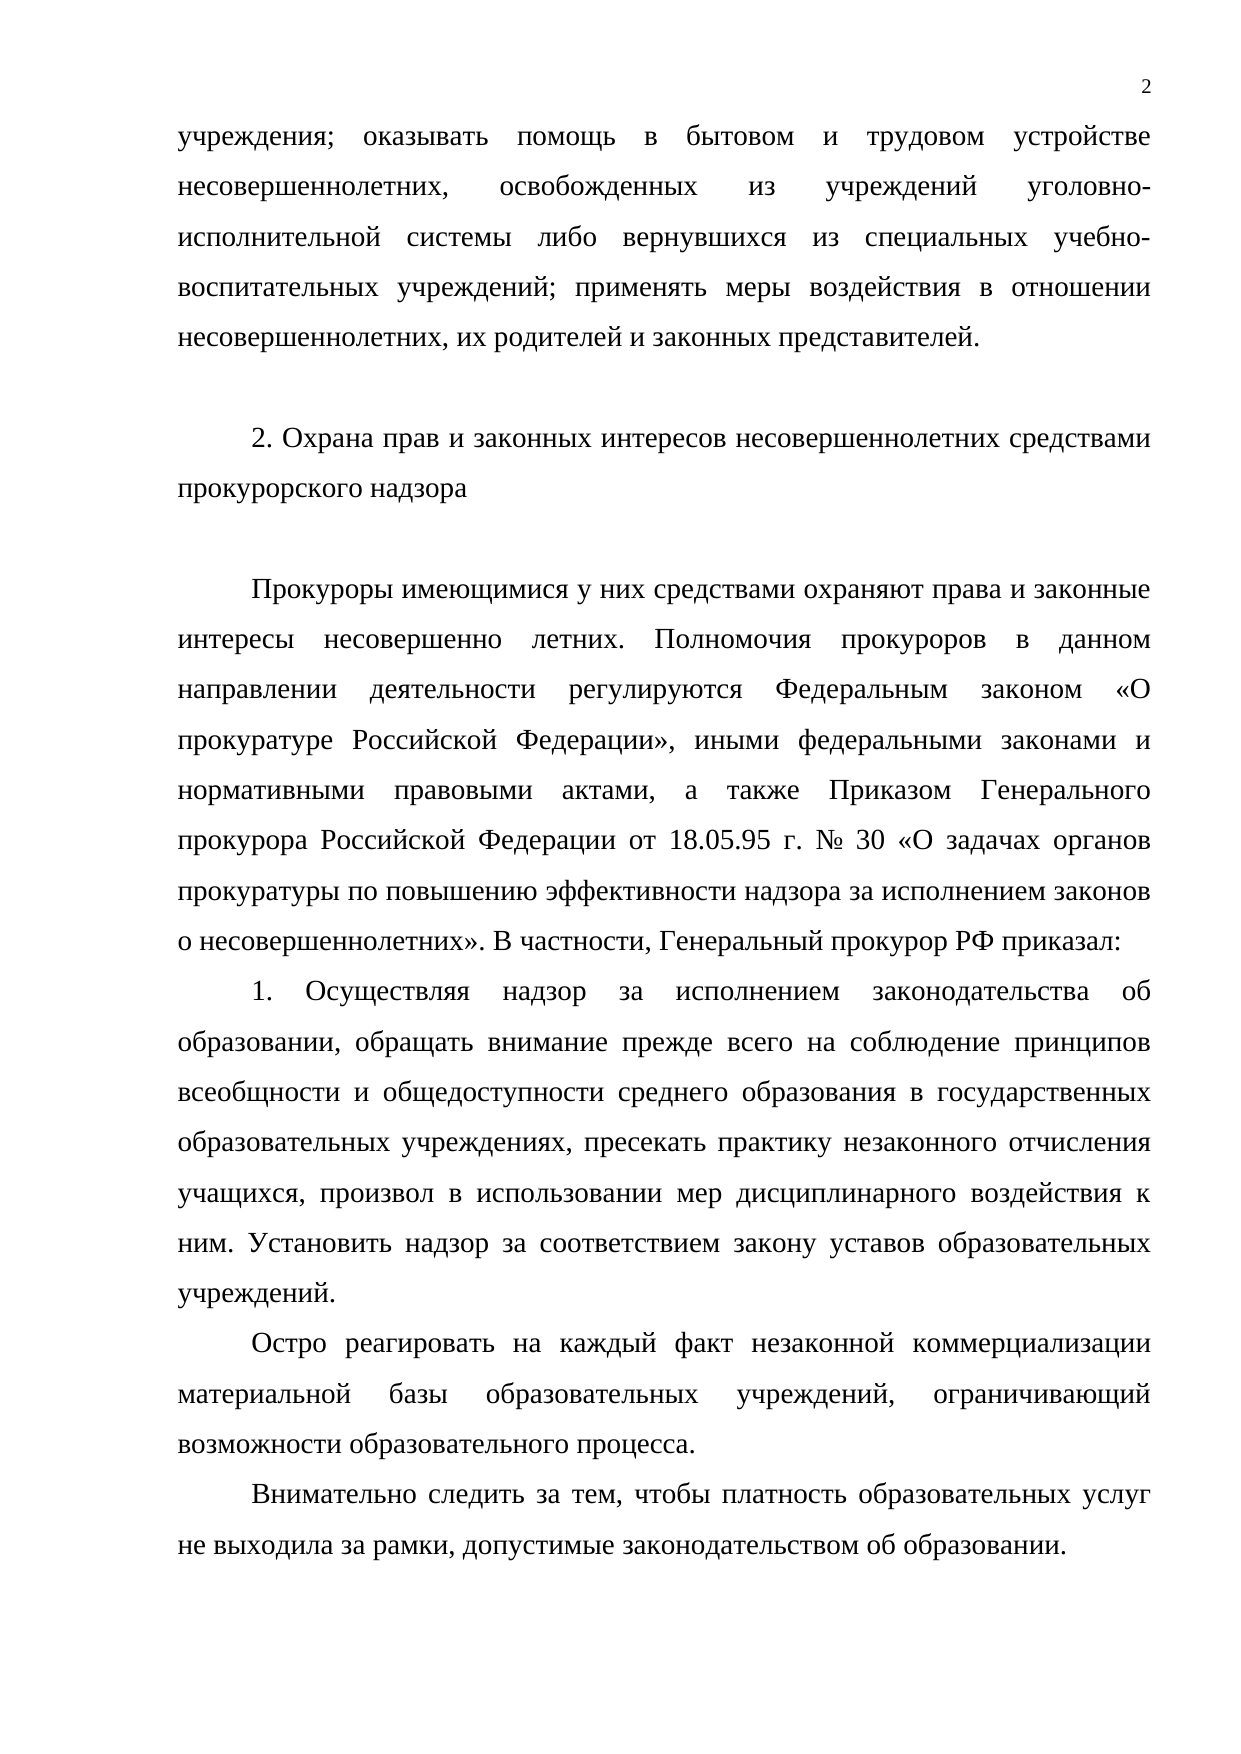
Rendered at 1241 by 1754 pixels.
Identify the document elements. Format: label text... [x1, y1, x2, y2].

text Прокуроры имеющимися у них средствами охраняют права и законные интересы несовершенно летних. Полномочия прокуроров в данном направлении деятельности регулируются Федеральным законом «О прокуратуре Российской Федерации», иными федеральными законами и нормативными правовыми актами, а также Приказом Генерального прокурора Российской Федерации от 18.05.95 г. № 30 «О задачах органов прокуратуры по повышению эффективности надзора за исполнением законов о несовершеннолетних». В частности, Генеральный прокурор РФ приказал: [177, 571, 1152, 957]
text 2. Охрана прав и законных интересов несовершеннолетних средствами прокурорского надзора [177, 420, 1152, 504]
text Внимательно следить за тем, чтобы платность образовательных услуг не выходила за рамки, допустимые законодательством об образовании. [177, 1477, 1152, 1560]
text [177, 118, 1152, 353]
text 1. Осуществляя надзор за исполнением законодательства об образовании, обращать внимание прежде всего на соблюдение принципов всеобщности и общедоступности среднего образования в государственных образовательных учреждениях, пресекать практику незаконного отчисления учащихся, произвол в использовании мер дисциплинарного воздействия к ним. Установить надзор за соответствием закону уставов образовательных учреждений. [177, 973, 1152, 1309]
text Остро реагировать на каждый факт незаконной коммерциализации материальной базы образовательных учреждений, ограничивающий возможности образовательного процесса. [177, 1326, 1152, 1460]
